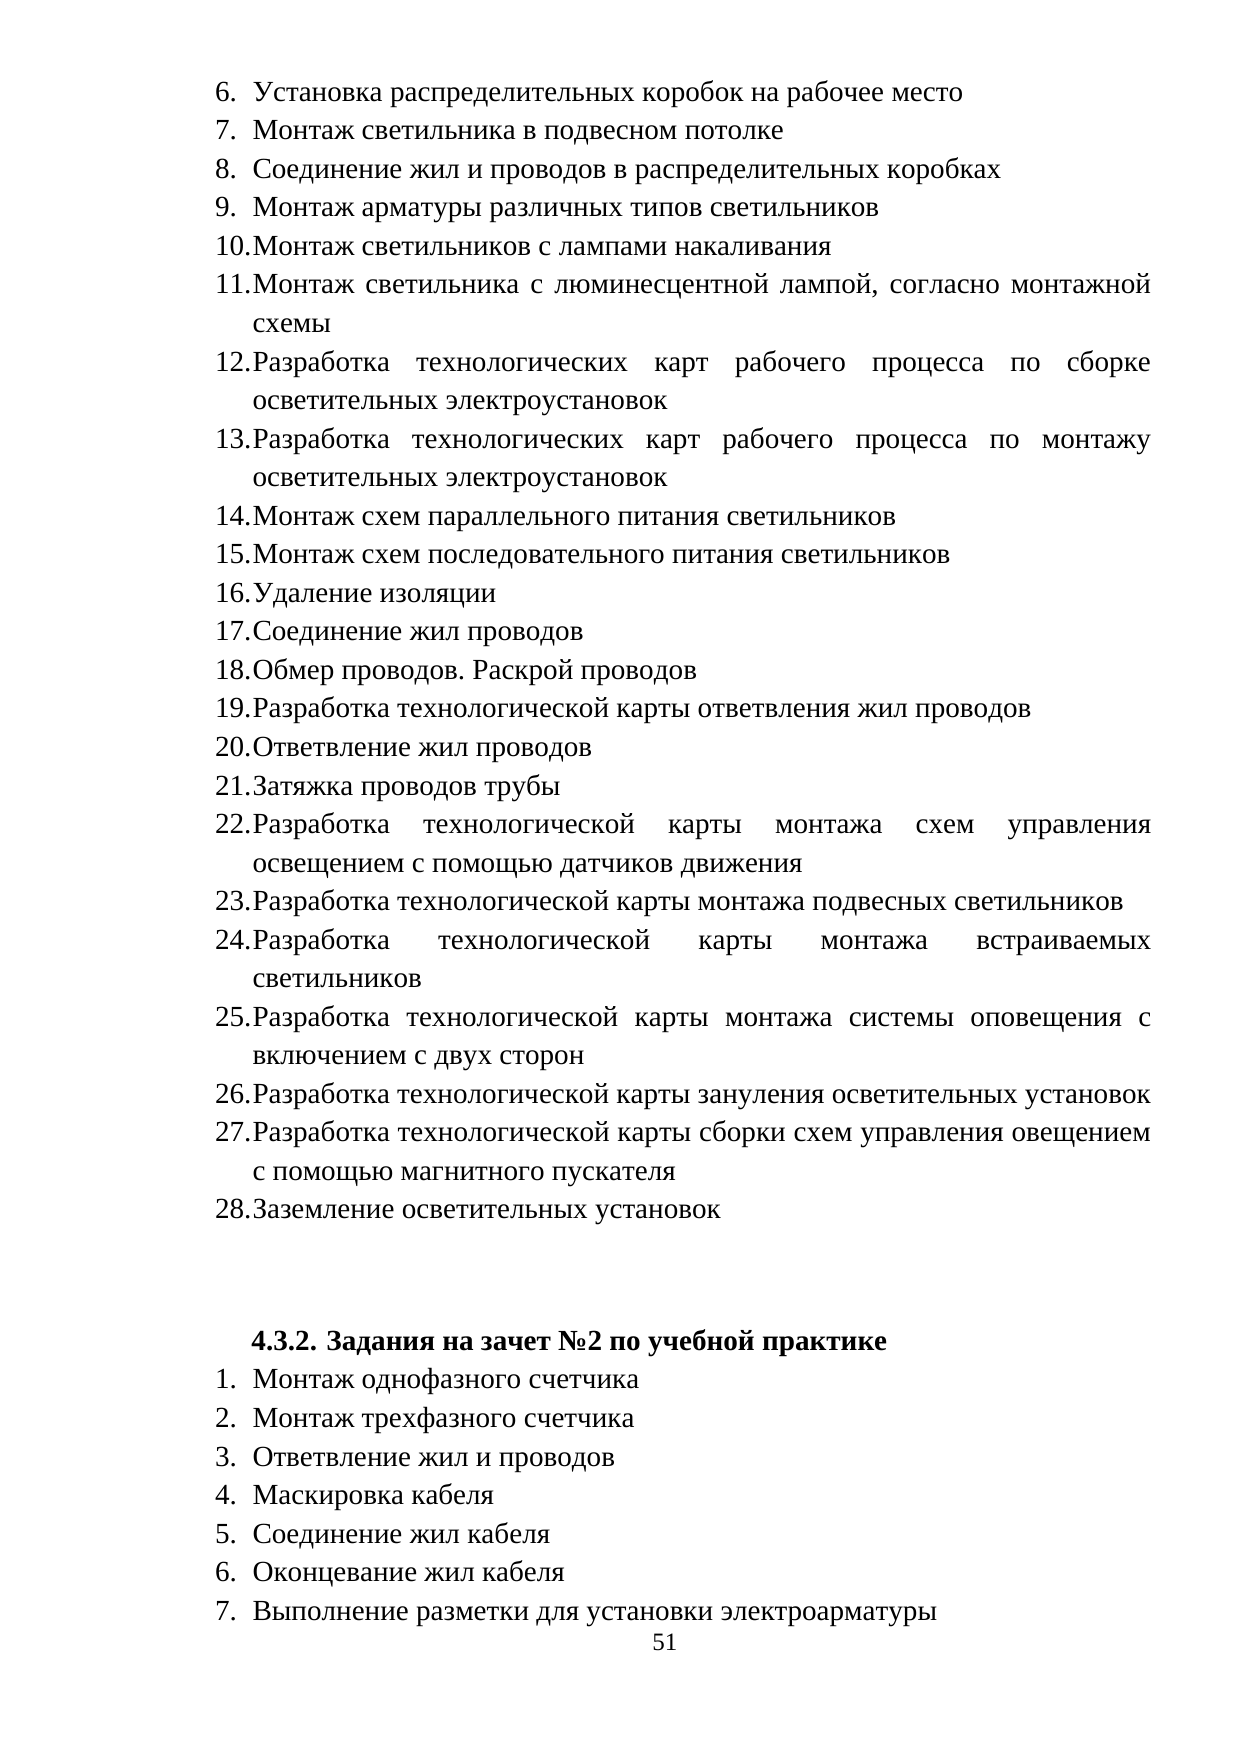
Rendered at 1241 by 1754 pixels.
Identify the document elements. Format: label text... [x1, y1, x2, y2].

list Разработка технологической карты монтажа схем управления освещением с помощью датчиков движения [215, 806, 1152, 878]
list Разработка технологической карты сборки схем управления овещением с помощью магнитного пускателя [215, 1114, 1152, 1187]
list Разработка технологической карты ответвления жил проводов [215, 691, 1152, 724]
list Установка распределительных коробок на рабочее место [215, 74, 1152, 107]
list Маскировка кабеля [215, 1477, 1152, 1511]
list Разработка технологической карты монтажа встраиваемых светильников [215, 922, 1152, 994]
list Удаление изоляции [215, 575, 1152, 608]
list Монтаж схем параллельного питания светильников [215, 498, 1152, 531]
list Монтаж арматуры различных типов светильников [215, 189, 1152, 223]
list Заземление осветительных установок [215, 1192, 1152, 1225]
list Монтаж светильника в подвесном потолке [215, 112, 1152, 146]
list Монтаж светильника с люминесцентной лампой, согласно монтажной схемы [215, 267, 1152, 339]
list Разработка технологической карты зануления осветительных установок [215, 1076, 1152, 1109]
list Выполнение разметки для установки электроарматуры [215, 1593, 1152, 1626]
list Разработка технологических карт рабочего процесса по монтажу осветительных электроустановок [215, 421, 1152, 493]
list Задания на зачет №2 по учебной практике [251, 1323, 1152, 1357]
list Оконцевание жил кабеля [215, 1554, 1152, 1588]
list Обмер проводов. Раскрой проводов [215, 652, 1152, 686]
list Монтаж светильников с лампами накаливания [215, 228, 1152, 262]
list Монтаж трехфазного счетчика [215, 1400, 1152, 1434]
list Ответвление жил и проводов [215, 1439, 1152, 1472]
list Ответвление жил проводов [215, 729, 1152, 763]
list Соединение жил кабеля [215, 1516, 1152, 1549]
list Соединение жил и проводов в распределительных коробках [215, 151, 1152, 184]
list Разработка технологической карты монтажа подвесных светильников [215, 883, 1152, 917]
list Затяжка проводов трубы [215, 768, 1152, 801]
list Разработка технологических карт рабочего процесса по сборке осветительных электроустановок [215, 344, 1152, 416]
list Соединение жил проводов [215, 613, 1152, 647]
list Разработка технологической карты монтажа системы оповещения с включением с двух сторон [215, 999, 1152, 1071]
list Монтаж однофазного счетчика [215, 1362, 1152, 1395]
list Монтаж схем последовательного питания светильников [215, 536, 1152, 570]
